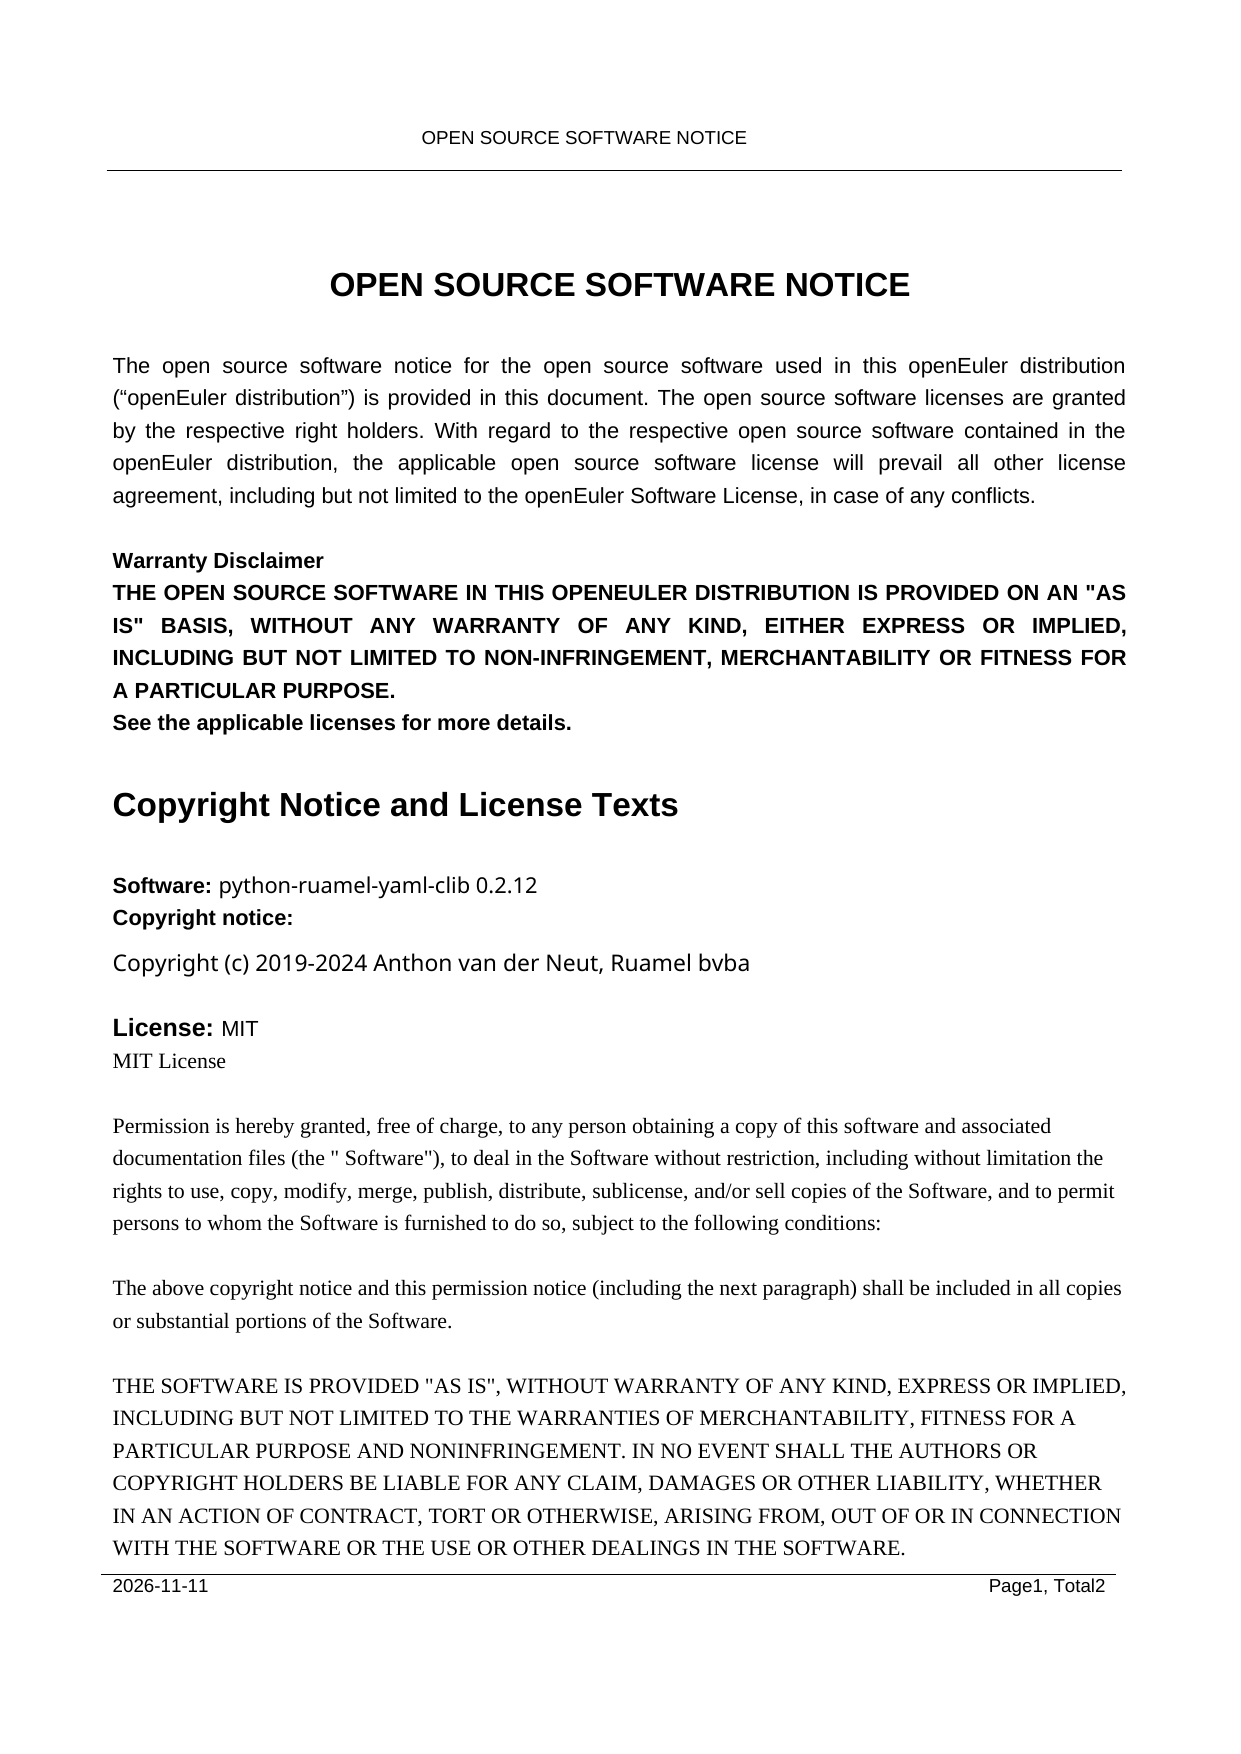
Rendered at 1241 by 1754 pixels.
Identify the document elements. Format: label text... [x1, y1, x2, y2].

text THE OPEN SOURCE SOFTWARE IN THIS OPENEULER DISTRIBUTION IS PROVIDED ON AN "AS IS" BASIS, WITHOUT ANY WARRANTY OF ANY KIND, EITHER EXPRESS OR IMPLIED, INCLUDING BUT NOT LIMITED TO NON-INFRINGEMENT, MERCHANTABILITY OR FITNESS FOR A PARTICULAR PURPOSE. See the applicable licenses for more details. [112, 576, 1128, 739]
text Copyright Notice and License Texts [112, 771, 1128, 836]
text OPEN SOURCE SOFTWARE NOTICE [112, 251, 1128, 316]
text The open source software notice for the open source software used in this openEuler distribution (“openEuler distribution”) is provided in this document. The open source software licenses are granted by the respective right holders. With regard to the respective open source software contained in the openEuler distribution, the applicable open source software license will prevail all other license agreement, including but not limited to the openEuler Software License, in case of any conflicts. [112, 349, 1128, 511]
text Copyright notice: [112, 901, 1128, 934]
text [112, 1044, 1128, 1564]
text Copyright (c) 2019-2024 Anthon van der Neut, Ruamel bvba [112, 947, 1128, 1012]
title Software: python-ruamel-yaml-clib 0.2.12 [112, 869, 1128, 901]
text Warranty Disclaimer [112, 544, 1128, 576]
text License: MIT [112, 1012, 1128, 1044]
